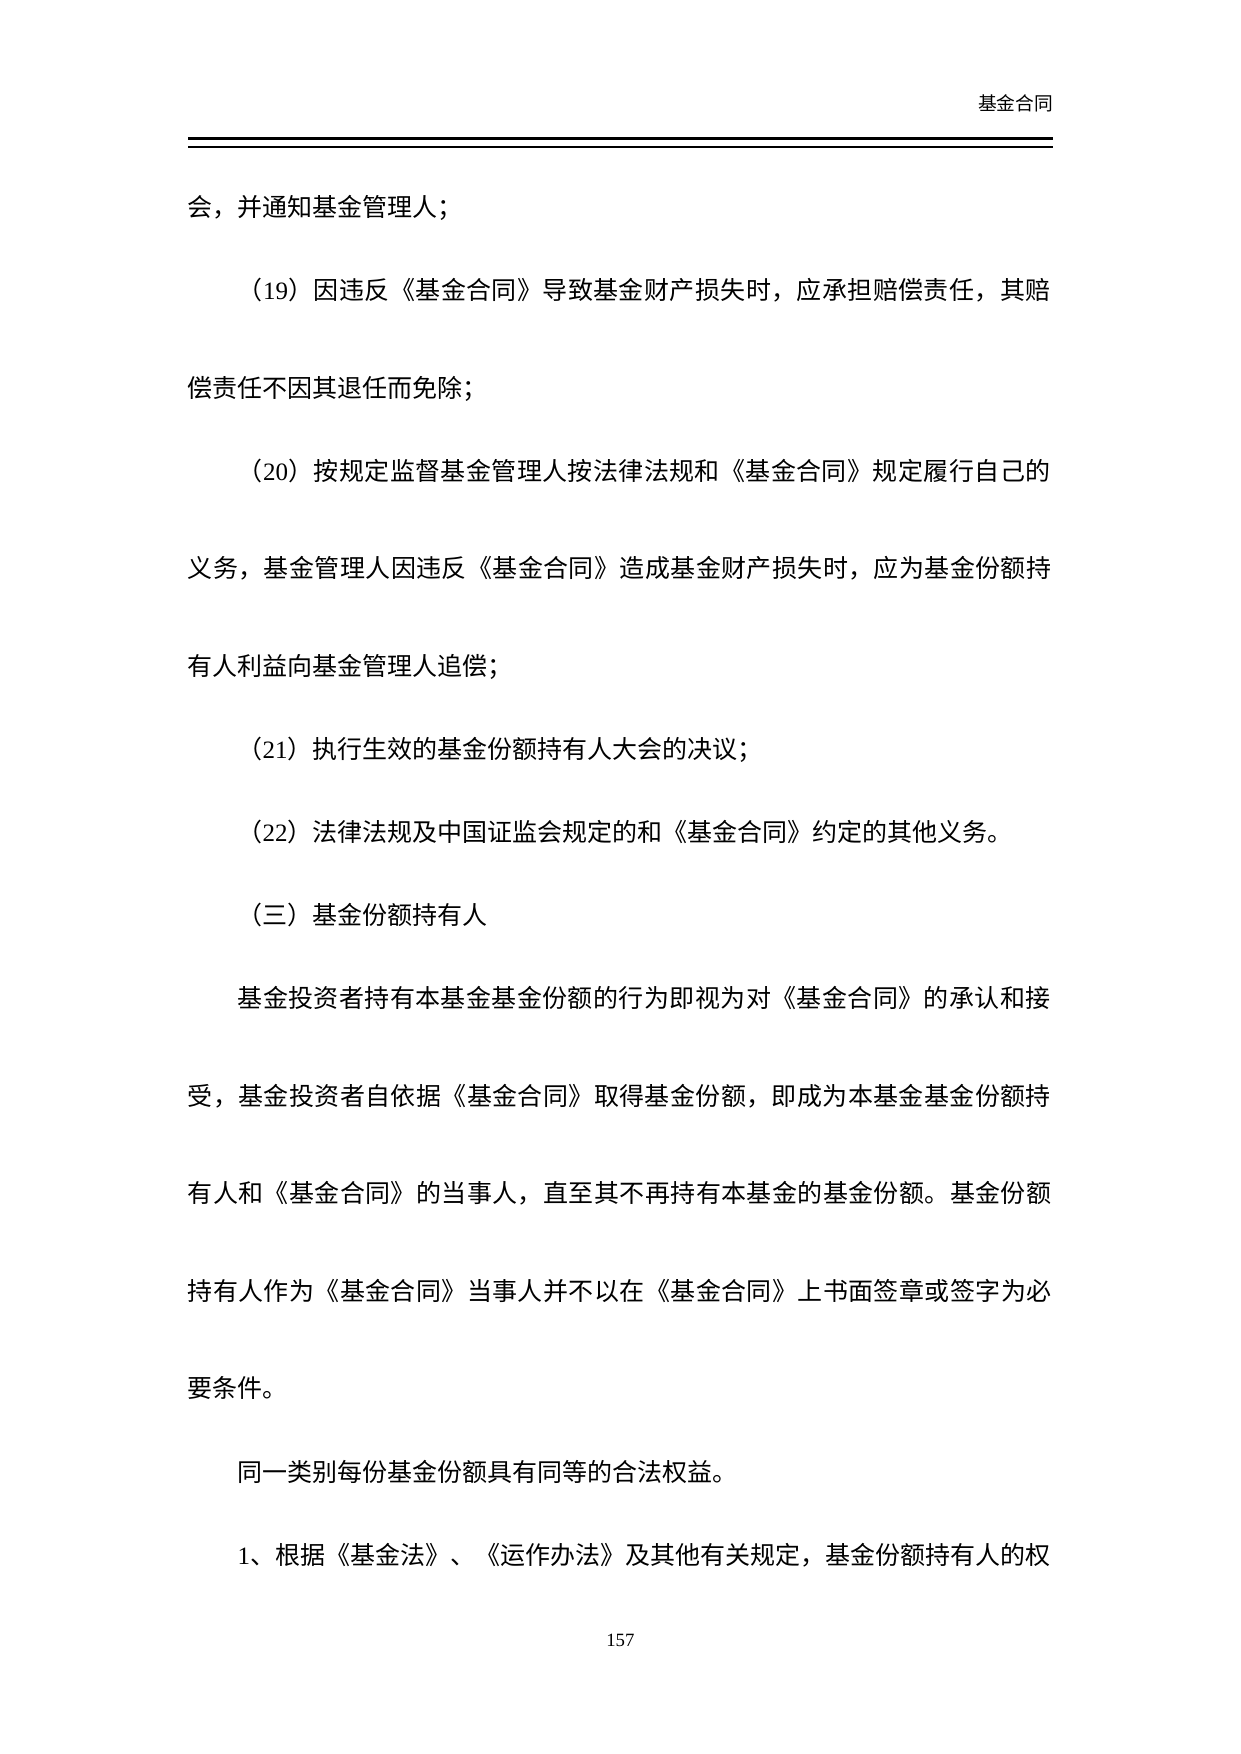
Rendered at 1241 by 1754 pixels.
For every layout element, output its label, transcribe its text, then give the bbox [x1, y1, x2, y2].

text 同一类别每份基金份额具有同等的合法权益。 [187, 1438, 1053, 1503]
text （19）因违反《基金合同》导致基金财产损失时，应承担赔偿责任，其赔偿责任不因其退任而免除； [187, 256, 1053, 419]
text （三）基金份额持有人 [187, 881, 1053, 946]
text （20）按规定监督基金管理人按法律法规和《基金合同》规定履行自己的义务，基金管理人因违反《基金合同》造成基金财产损失时，应为基金份额持有人利益向基金管理人追偿； [187, 437, 1053, 697]
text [187, 1521, 1053, 1586]
text （21）执行生效的基金份额持有人大会的决议； [187, 715, 1053, 780]
text （22）法律法规及中国证监会规定的和《基金合同》约定的其他义务。 [187, 798, 1053, 863]
text 基金投资者持有本基金基金份额的行为即视为对《基金合同》的承认和接受，基金投资者自依据《基金合同》取得基金份额，即成为本基金基金份额持有人和《基金合同》的当事人，直至其不再持有本基金的基金份额。基金份额持有人作为《基金合同》当事人并不以在《基金合同》上书面签章或签字为必要条件。 [187, 964, 1053, 1419]
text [187, 173, 1053, 238]
